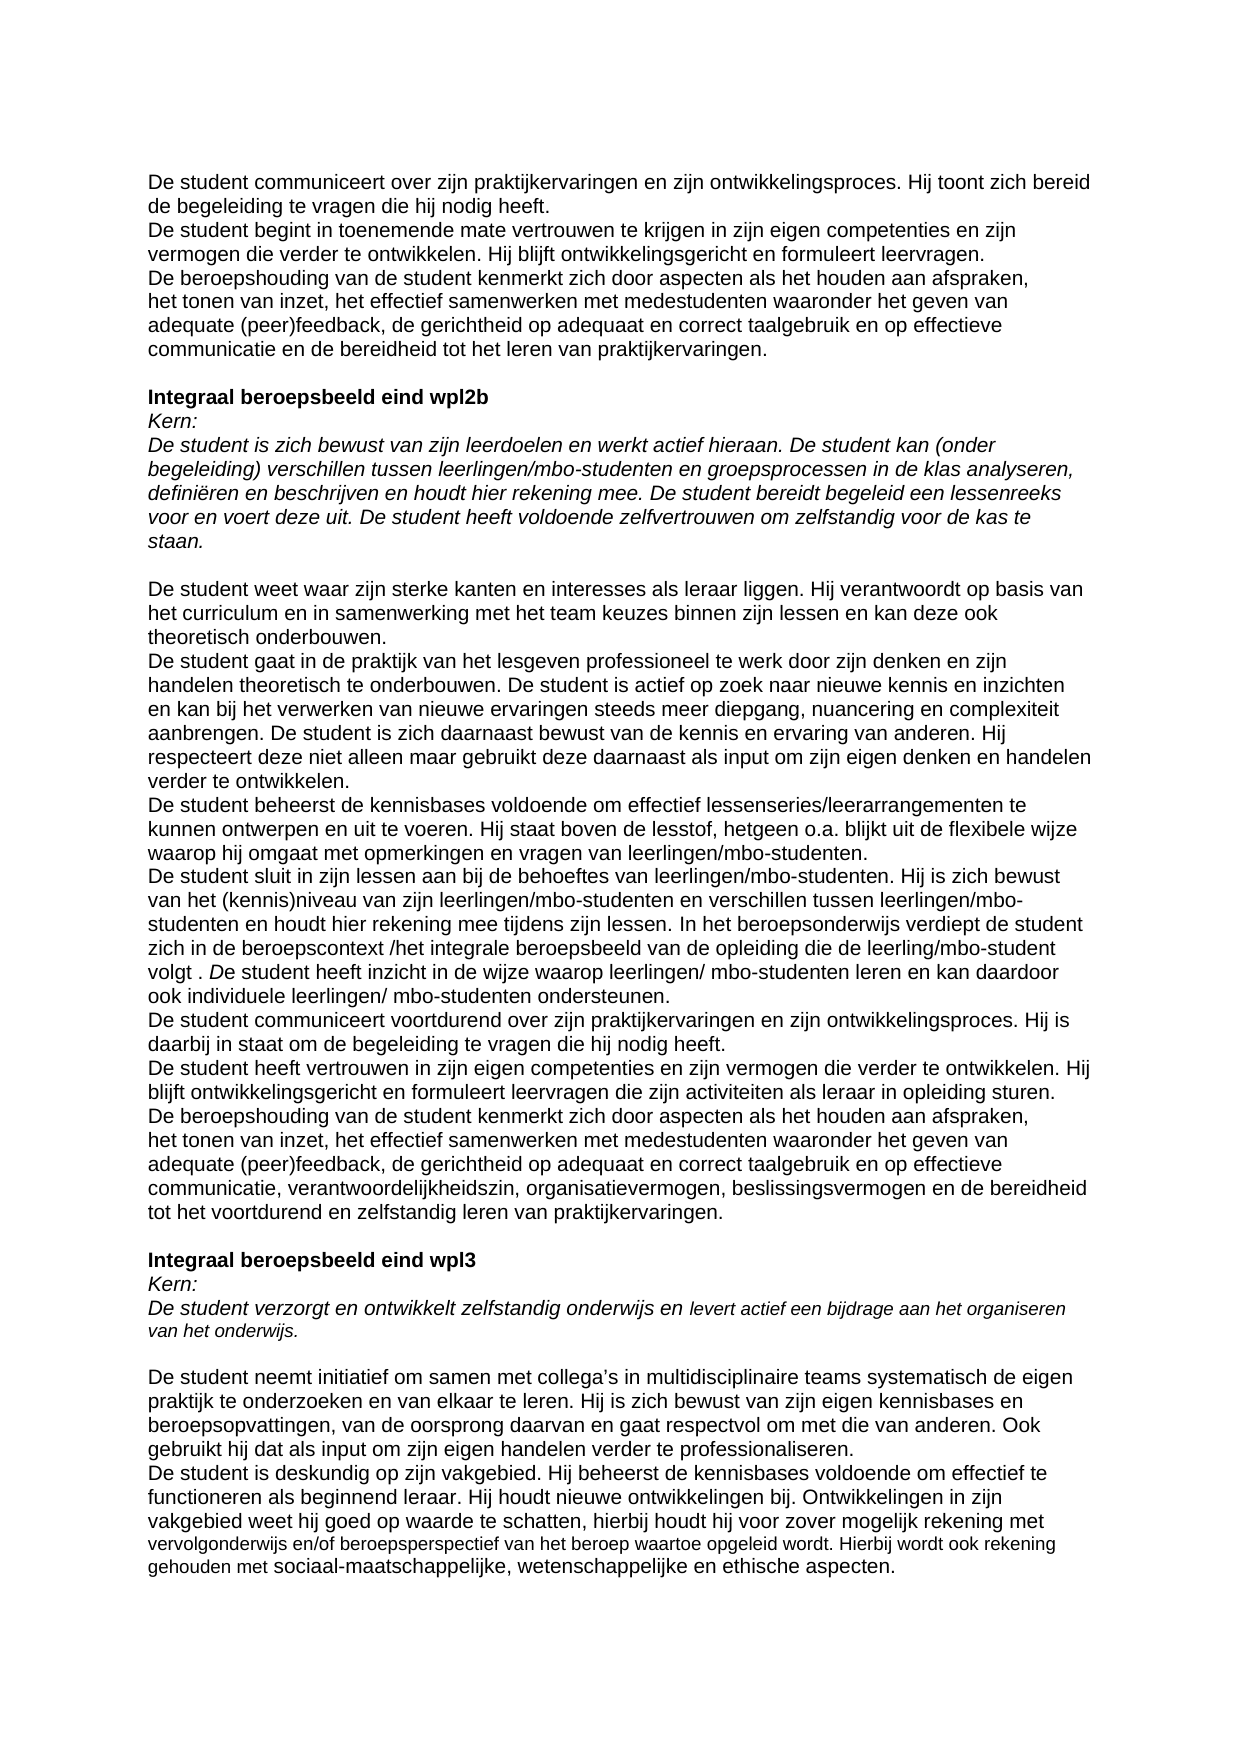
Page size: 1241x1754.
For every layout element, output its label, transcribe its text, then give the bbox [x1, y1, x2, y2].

text Integraal beroepsbeeld eind wpl2b [148, 385, 1093, 409]
text Integraal beroepsbeeld eind wpl3 [148, 1224, 1093, 1272]
text Kern: [148, 1272, 1093, 1296]
text De student weet waar zijn sterke kanten en interesses als leraar liggen. Hij verantwoordt op basis van het curriculum en in samenwerking met het team keuzes binnen zijn lessen en kan deze ook theoretisch onderbouwen. De student gaat in de praktijk van het lesgeven professioneel te werk door zijn denken en zijn handelen theoretisch te onderbouwen. De student is actief op zoek naar nieuwe kennis en inzichten en kan bij het verwerken van nieuwe ervaringen steeds meer diepgang, nuancering en complexiteit aanbrengen. De student is zich daarnaast bewust van de kennis en ervaring van anderen. Hij respecteert deze niet alleen maar gebruikt deze daarnaast als input om zijn eigen denken en handelen verder te ontwikkelen. De student beheerst de kennisbases voldoende om effectief lessenseries/leerarrangementen te kunnen ontwerpen en uit te voeren. Hij staat boven de lesstof, hetgeen o.a. blijkt uit de flexibele wijze waarop hij omgaat met opmerkingen en vragen van leerlingen/mbo-studenten. De student sluit in zijn lessen aan bij de behoeftes van leerlingen/mbo-studenten. Hij is zich bewust van het (kennis)niveau van zijn leerlingen/mbo-studenten en verschillen tussen leerlingen/mbo-studenten en houdt hier rekening mee tijdens zijn lessen. In het beroepsonderwijs verdiept de student zich in de beroepscontext /het integrale beroepsbeeld van de opleiding die de leerling/mbo-student volgt . De student heeft inzicht in de wijze waarop leerlingen/ mbo-studenten leren en kan daardoor ook individuele leerlingen/ mbo-studenten ondersteunen. De student communiceert voortdurend over zijn praktijkervaringen en zijn ontwikkelingsproces. Hij is daarbij in staat om de begeleiding te vragen die hij nodig heeft. De student heeft vertrouwen in zijn eigen competenties en zijn vermogen die verder te ontwikkelen. Hij blijft ontwikkelingsgericht en formuleert leervragen die zijn activiteiten als leraar in opleiding sturen. De beroepshouding van de student kenmerkt zich door aspecten als het houden aan afspraken, het tonen van inzet, het effectief samenwerken met medestudenten waaronder het geven van adequate (peer)feedback, de gerichtheid op adequaat en correct taalgebruik en op effectieve communicatie, verantwoordelijkheidszin, organisatievermogen, beslissingsvermogen en de bereidheid tot het voortdurend en zelfstandig leren van praktijkervaringen. [148, 577, 1093, 1224]
text Kern: [148, 409, 1093, 433]
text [148, 169, 1093, 361]
text De student verzorgt en ontwikkelt zelfstandig onderwijs en levert actief een bijdrage aan het organiseren van het onderwijs. [148, 1296, 1093, 1341]
text De student is zich bewust van zijn leerdoelen en werkt actief hieraan. De student kan (onder begeleiding) verschillen tussen leerlingen/mbo-studenten en groepsprocessen in de klas analyseren, definiëren en beschrijven en houdt hier rekening mee. De student bereidt begeleid een lessenreeks voor en voert deze uit. De student heeft voldoende zelfvertrouwen om zelfstandig voor de kas te staan. [148, 433, 1093, 553]
text De student neemt initiatief om samen met collega’s in multidisciplinaire teams systematisch de eigen praktijk te onderzoeken en van elkaar te leren. Hij is zich bewust van zijn eigen kennisbases en beroepsopvattingen, van de oorsprong daarvan en gaat respectvol om met die van anderen. Ook gebruikt hij dat als input om zijn eigen handelen verder te professionaliseren. De student is deskundig op zijn vakgebied. Hij beheerst de kennisbases voldoende om effectief te functioneren als beginnend leraar. Hij houdt nieuwe ontwikkelingen bij. Ontwikkelingen in zijn vakgebied weet hij goed op waarde te schatten, hierbij houdt hij voor zover mogelijk rekening met vervolgonderwijs en/of beroepsperspectief van het beroep waartoe opgeleid wordt. Hierbij wordt ook rekening gehouden met sociaal-maatschappelijke, wetenschappelijke en ethische aspecten. [148, 1365, 1093, 1578]
